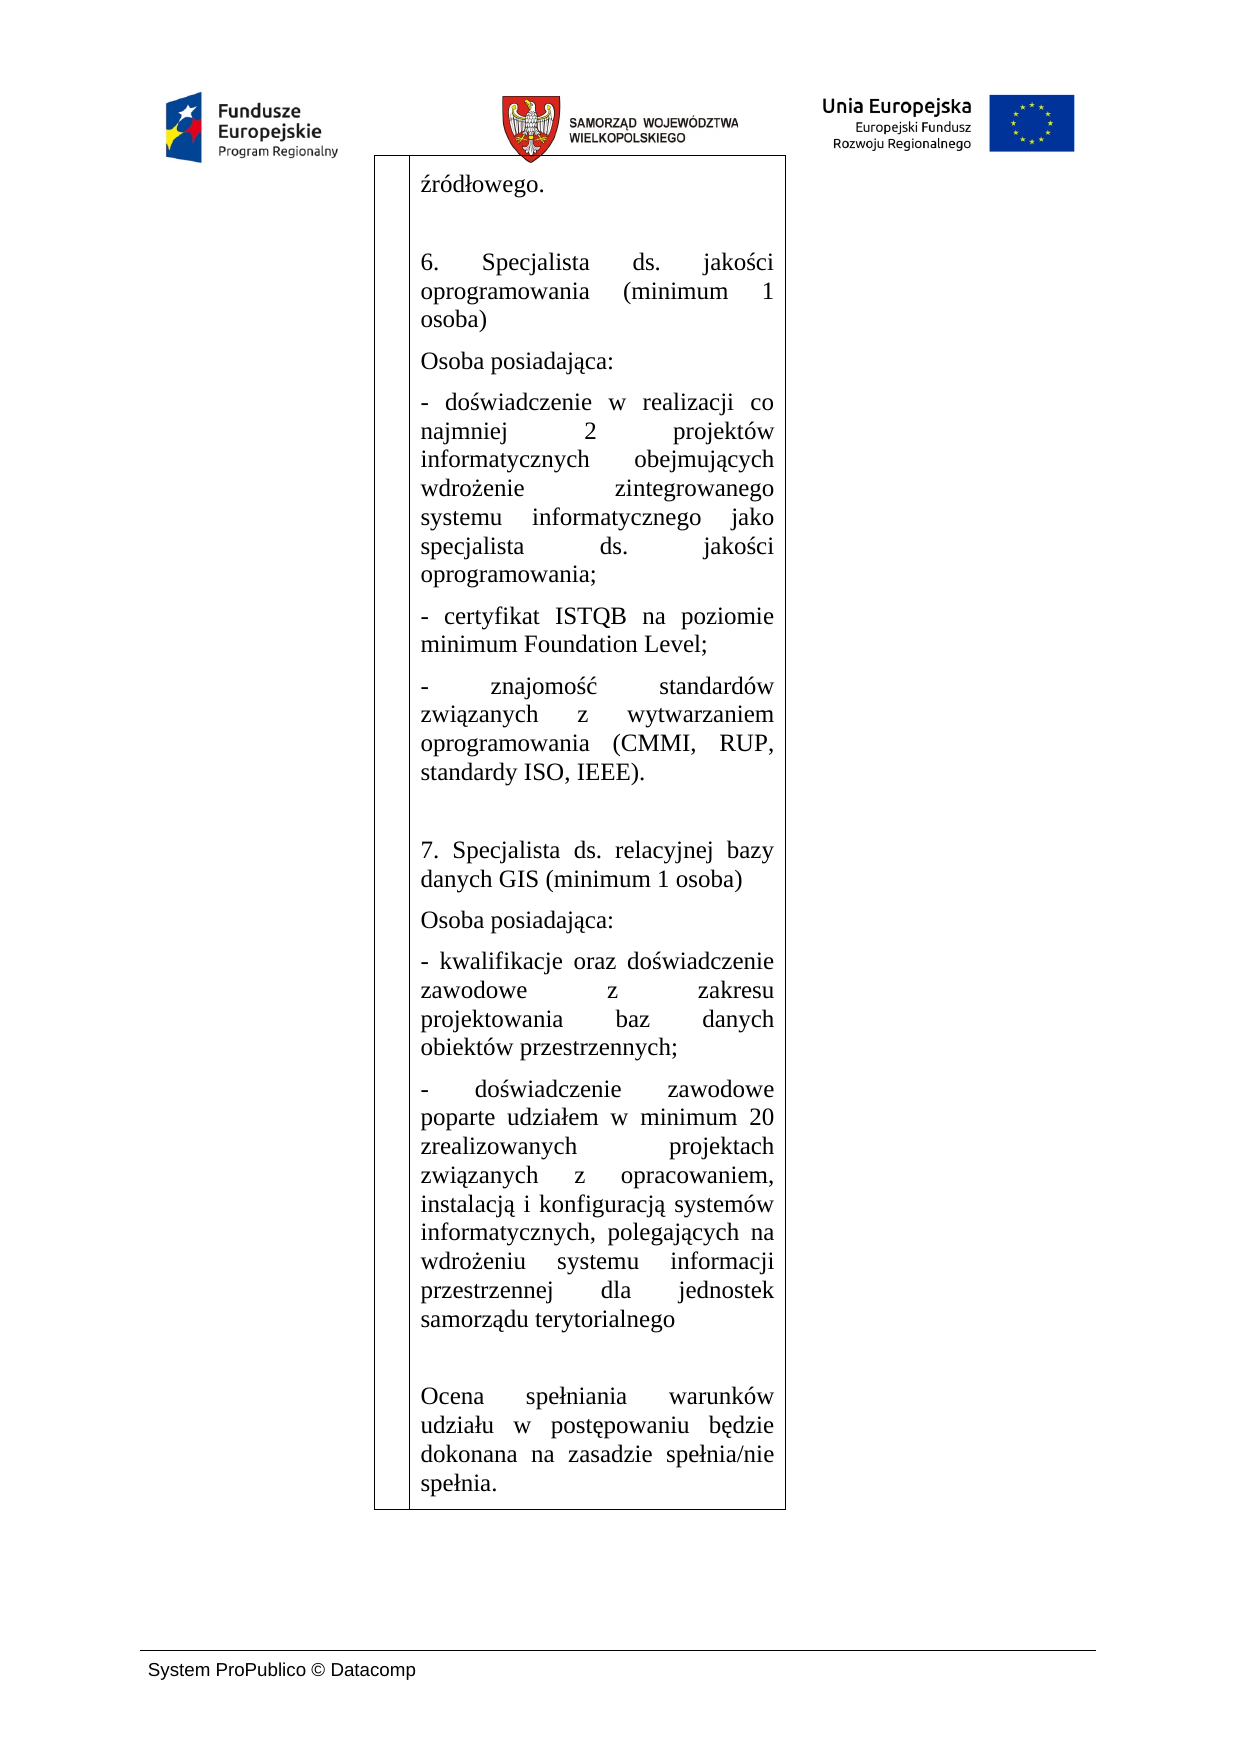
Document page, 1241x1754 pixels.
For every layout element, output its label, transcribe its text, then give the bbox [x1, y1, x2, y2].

picture [804, 76, 1093, 170]
picture [147, 74, 356, 181]
picture [502, 96, 739, 155]
table_header 3 [375, 156, 409, 1509]
